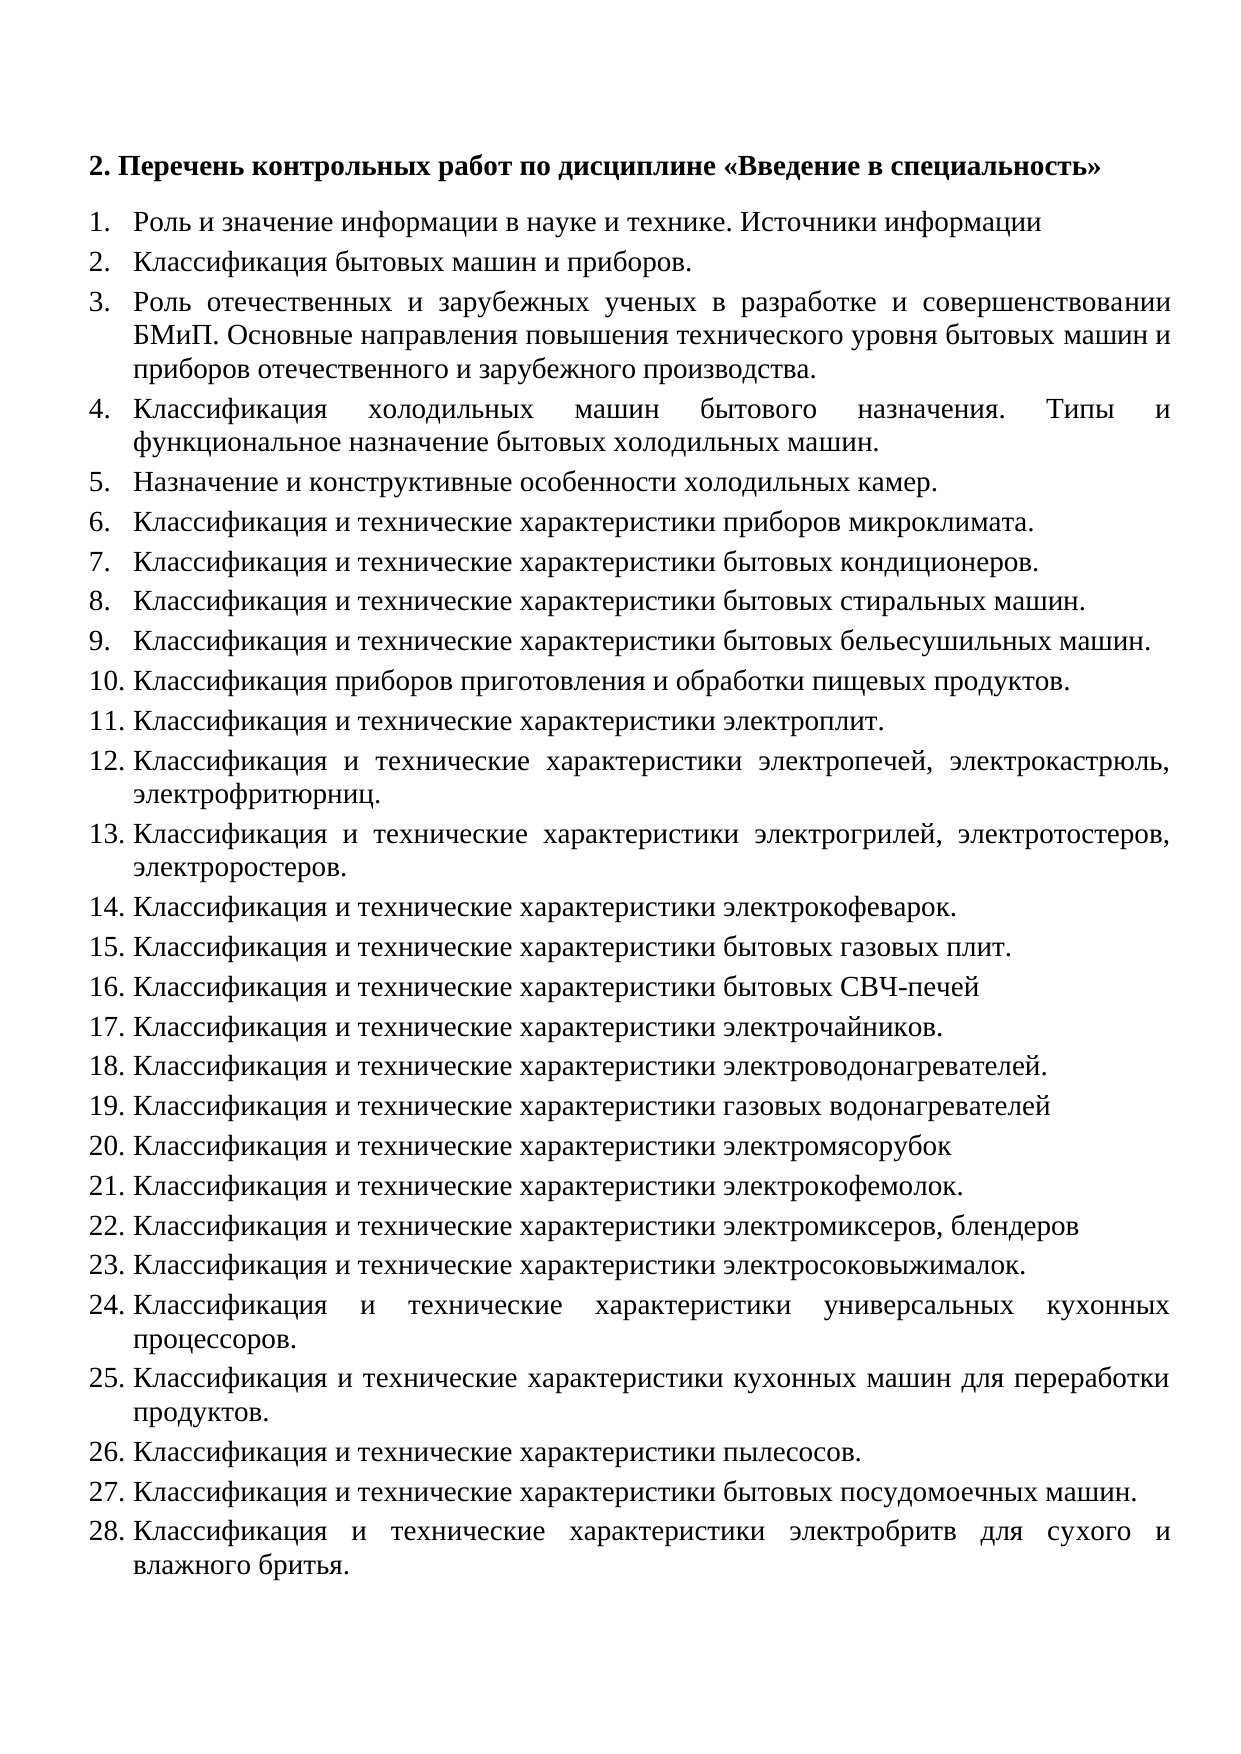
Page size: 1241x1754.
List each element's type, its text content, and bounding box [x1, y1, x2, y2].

list Классификация и технические характеристики бытовых СВЧ-печей [89, 969, 1171, 1002]
list Роль и значение информации в науке и технике. Источники информации [89, 204, 1171, 238]
list Классификация и технические характеристики электрочайников. [89, 1009, 1171, 1042]
list Классификация и технические характеристики электромиксеров, блендеров [89, 1208, 1171, 1241]
list Классификация и технические характеристики электромясорубок [89, 1128, 1171, 1162]
list Классификация и технические характеристики пылесосов. [89, 1434, 1171, 1467]
list Классификация приборов приготовления и обработки пищевых продуктов. [89, 663, 1171, 697]
list Классификация и технические характеристики электропечей, электрокастрюль, электрофритюрниц. [89, 743, 1171, 810]
text 2. Перечень контрольных работ по дисциплине «Введение в специальность» [89, 148, 1152, 181]
list Классификация и технические характеристики приборов микроклимата. [89, 504, 1171, 537]
list Классификация и технические характеристики кухонных машин для переработки продуктов. [89, 1361, 1171, 1428]
list Классификация и технические характеристики электрогрилей, электротостеров, электроростеров. [89, 816, 1171, 883]
list Классификация и технические характеристики универсальных кухонных процессоров. [89, 1287, 1171, 1354]
list Классификация и технические характеристики бытовых бельесушильных машин. [89, 623, 1171, 657]
list Классификация и технические характеристики газовых водонагревателей [89, 1088, 1171, 1122]
list Классификация и технические характеристики электрокофеварок. [89, 889, 1171, 923]
list Назначение и конструктивные особенности холодильных камер. [89, 464, 1171, 498]
list Классификация и технические характеристики электросоковыжималок. [89, 1247, 1171, 1281]
list Классификация и технические характеристики электроплит. [89, 703, 1171, 736]
list Классификация и технические характеристики бытовых кондиционеров. [89, 544, 1171, 577]
list Классификация холодильных машин бытового назначения. Типы и функциональное назначение бытовых холодильных машин. [89, 391, 1171, 458]
list Классификация и технические характеристики электробритв для сухого и влажного бритья. [89, 1513, 1171, 1581]
list Классификация и технические характеристики электроводонагревателей. [89, 1048, 1171, 1082]
list Классификация и технические характеристики бытовых газовых плит. [89, 929, 1171, 963]
list Классификация и технические характеристики электрокофемолок. [89, 1168, 1171, 1201]
list Классификация и технические характеристики бытовых посудомоечных машин. [89, 1474, 1171, 1507]
list Роль отечественных и зарубежных ученых в разработке и совершенствовании БМиП. Основные направления повышения технического уровня бытовых машин и приборов отечественного и зарубежного производства. [89, 284, 1171, 384]
list Классификация и технические характеристики бытовых стиральных машин. [89, 583, 1171, 617]
list Классификация бытовых машин и приборов. [89, 244, 1171, 278]
